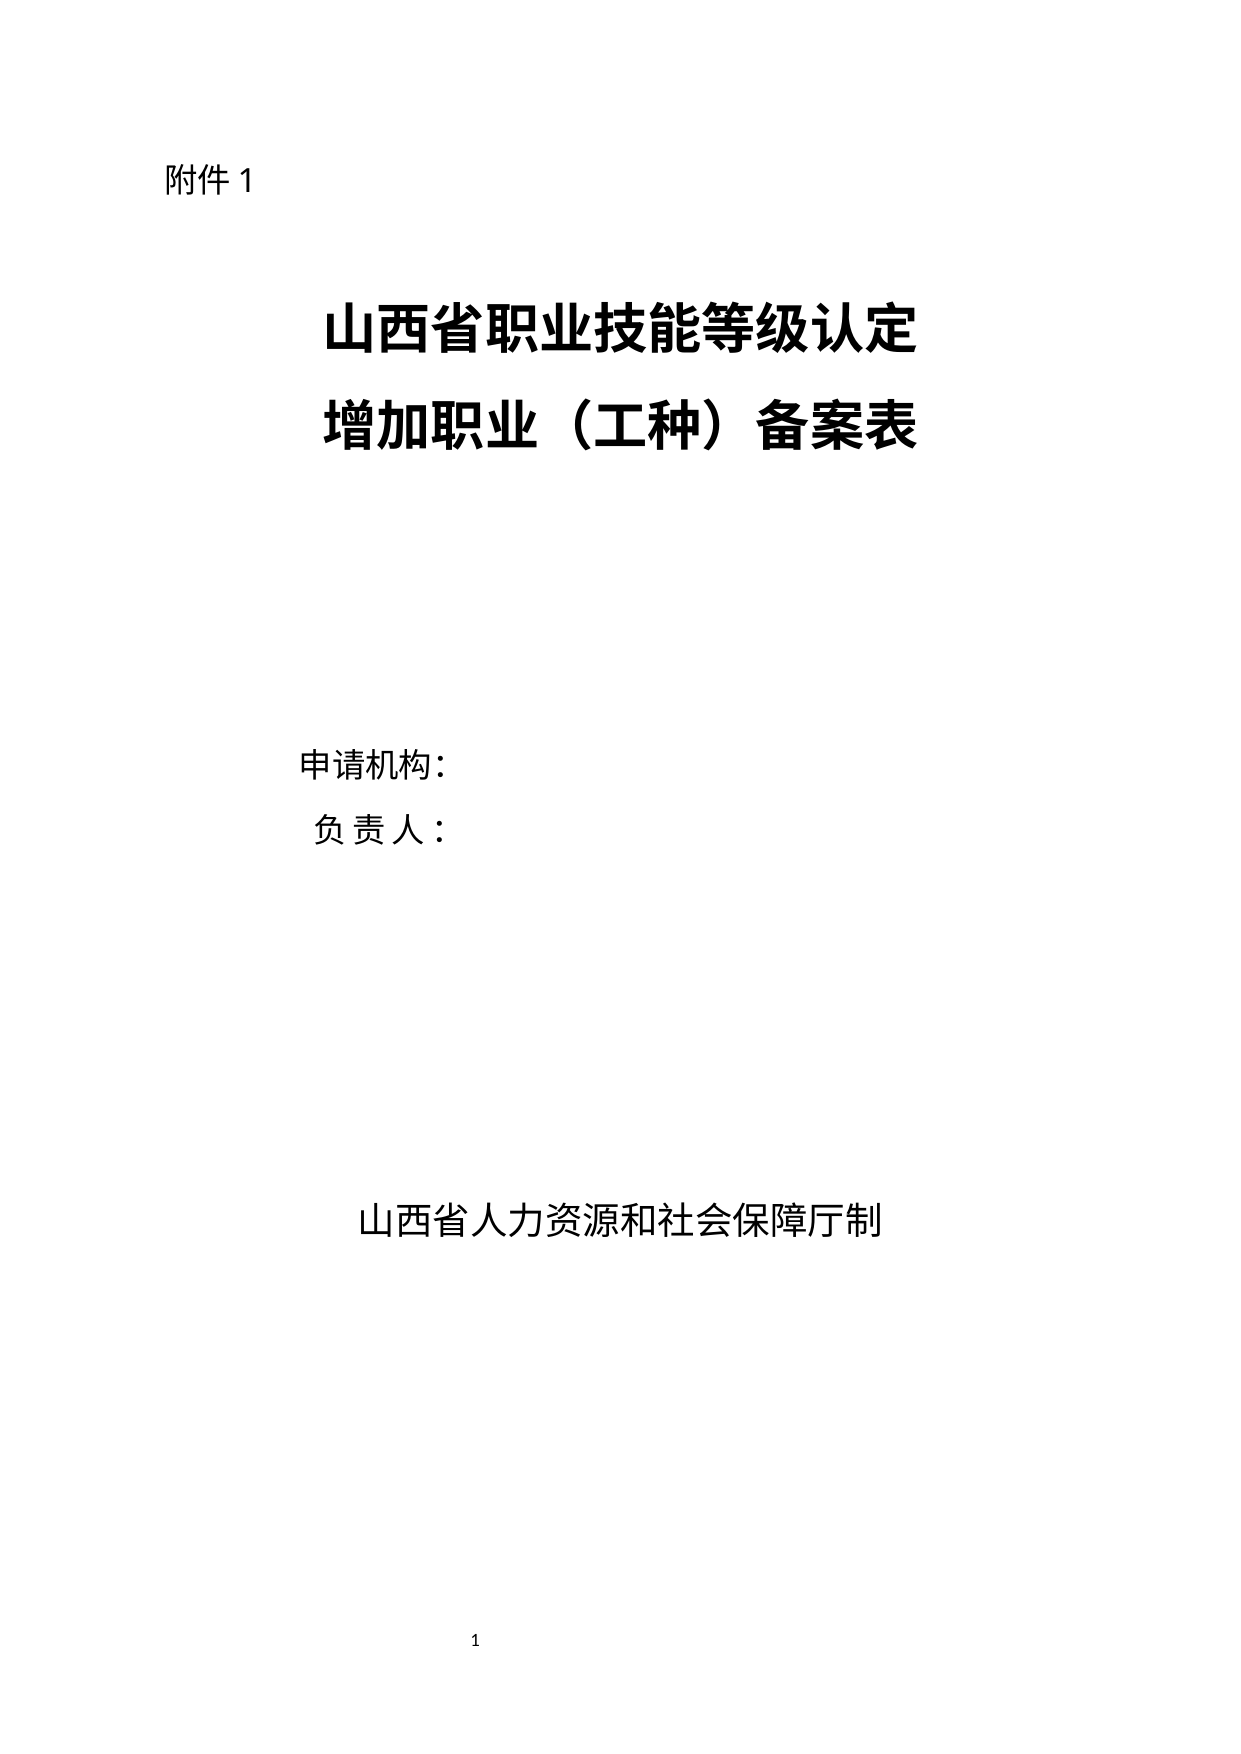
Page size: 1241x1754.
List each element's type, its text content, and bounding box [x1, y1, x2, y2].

text 负责人： [164, 796, 1076, 861]
text 山西省职业技能等级认定 [164, 276, 1076, 373]
text 增加职业（工种）备案表 [164, 373, 1076, 471]
text 山西省人力资源和社会保障厅制 [164, 1186, 1076, 1251]
text 附件1 [164, 146, 1076, 211]
text 申请机构： [164, 731, 1076, 796]
